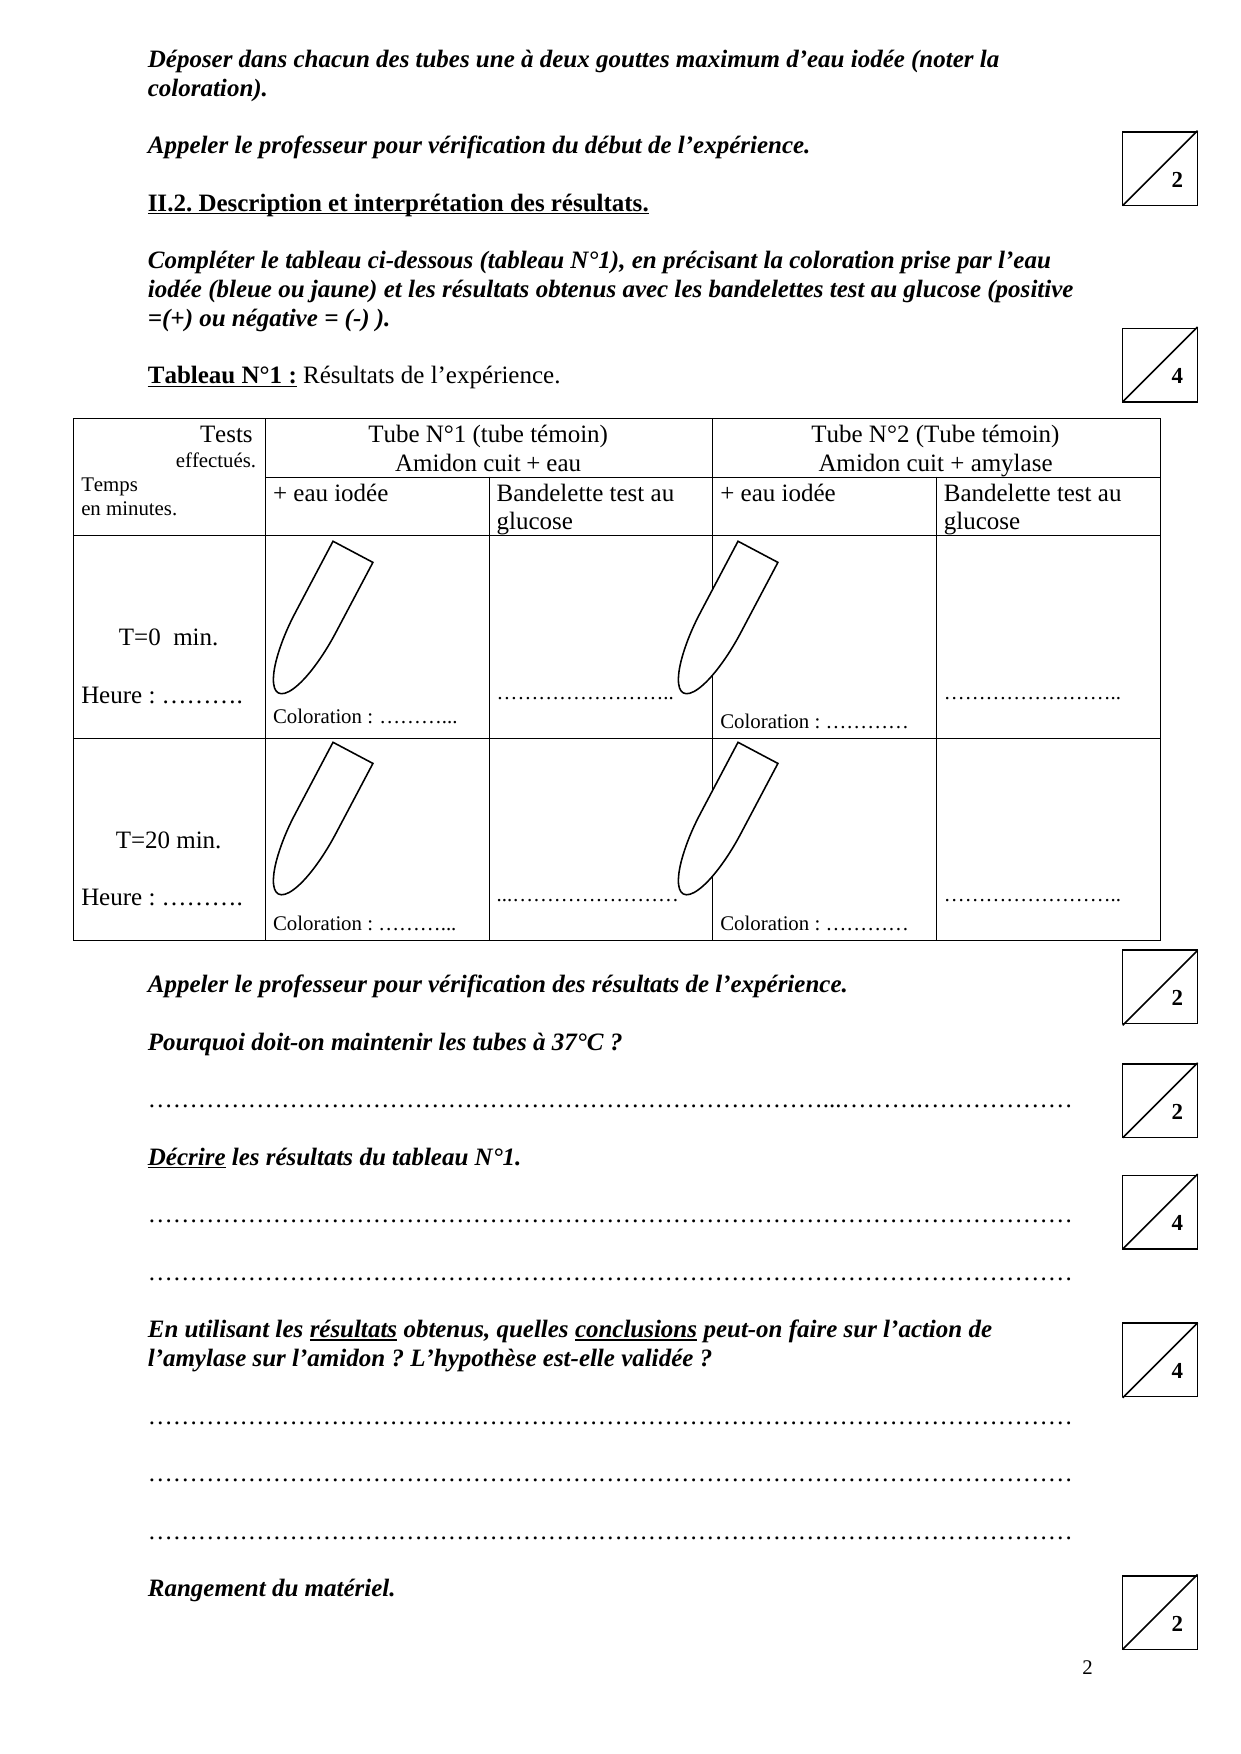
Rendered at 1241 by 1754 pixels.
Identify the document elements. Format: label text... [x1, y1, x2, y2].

table_cell Bandelette test au glucose [937, 478, 1160, 535]
table_cell Coloration : ………… [713, 536, 936, 737]
table_cell ...…………………… [490, 739, 712, 940]
text Appeler le professeur pour vérification des résultats de l’expérience. [148, 969, 1090, 998]
text Rangement du matériel. [148, 1573, 1090, 1602]
text Pourquoi doit-on maintenir les tubes à 37°C ? [148, 1027, 1090, 1056]
table_cell Bandelette test au glucose [490, 478, 712, 535]
table_cell + eau iodée [713, 478, 936, 535]
table_cell …………………….. [490, 536, 712, 737]
table_cell Coloration : ………... [266, 739, 489, 940]
table_cell Coloration : ………… [713, 739, 936, 940]
text Déposer dans chacun des tubes une à deux gouttes maximum d’eau iodée (noter la coloration). [148, 44, 1090, 102]
table_header Tests effectués. Temps en minutes. [74, 419, 265, 535]
text ………………………………………………………………………………………………… [148, 1516, 1090, 1544]
text ………………………………………………………………………………………………… [148, 1199, 1090, 1228]
text Décrire les résultats du tableau N°1. [148, 1142, 1090, 1171]
text ………………………………………………………………………………………………… [148, 1458, 1090, 1487]
text Appeler le professeur pour vérification du début de l’expérience. [148, 131, 1090, 159]
table_cell …………………….. [937, 536, 1160, 737]
text ………………………………………………………………………...……….……………… [148, 1084, 1090, 1113]
text II.2. Description et interprétation des résultats. [148, 188, 1090, 217]
text ………………………………………………………………………………………………… [148, 1257, 1090, 1286]
table_cell Coloration : ………... [266, 536, 489, 737]
text ………………………………………………………………………………………………… [148, 1401, 1090, 1429]
text Tableau N°1 : Résultats de l’expérience. [148, 361, 1090, 389]
table_header Tube N°2 (Tube témoin) Amidon cuit + amylase [713, 419, 1160, 477]
table_cell + eau iodée [266, 478, 489, 535]
table_cell T=20 min. Heure : ………. [74, 739, 265, 940]
table_header Tube N°1 (tube témoin) Amidon cuit + eau [266, 419, 712, 477]
table_cell T=0 min. Heure : ………. [74, 536, 265, 737]
table_cell …………………….. [937, 739, 1160, 940]
text En utilisant les résultats obtenus, quelles conclusions peut-on faire sur l’action de l’amylase sur l’amidon ? L’hypothèse est-elle validée ? [148, 1314, 1090, 1372]
text Compléter le tableau ci-dessous (tableau N°1), en précisant la coloration prise par l’eau iodée (bleue ou jaune) et les résultats obtenus avec les bandelettes test au glucose (positive =(+) ou négative = (-) ). [148, 246, 1090, 332]
